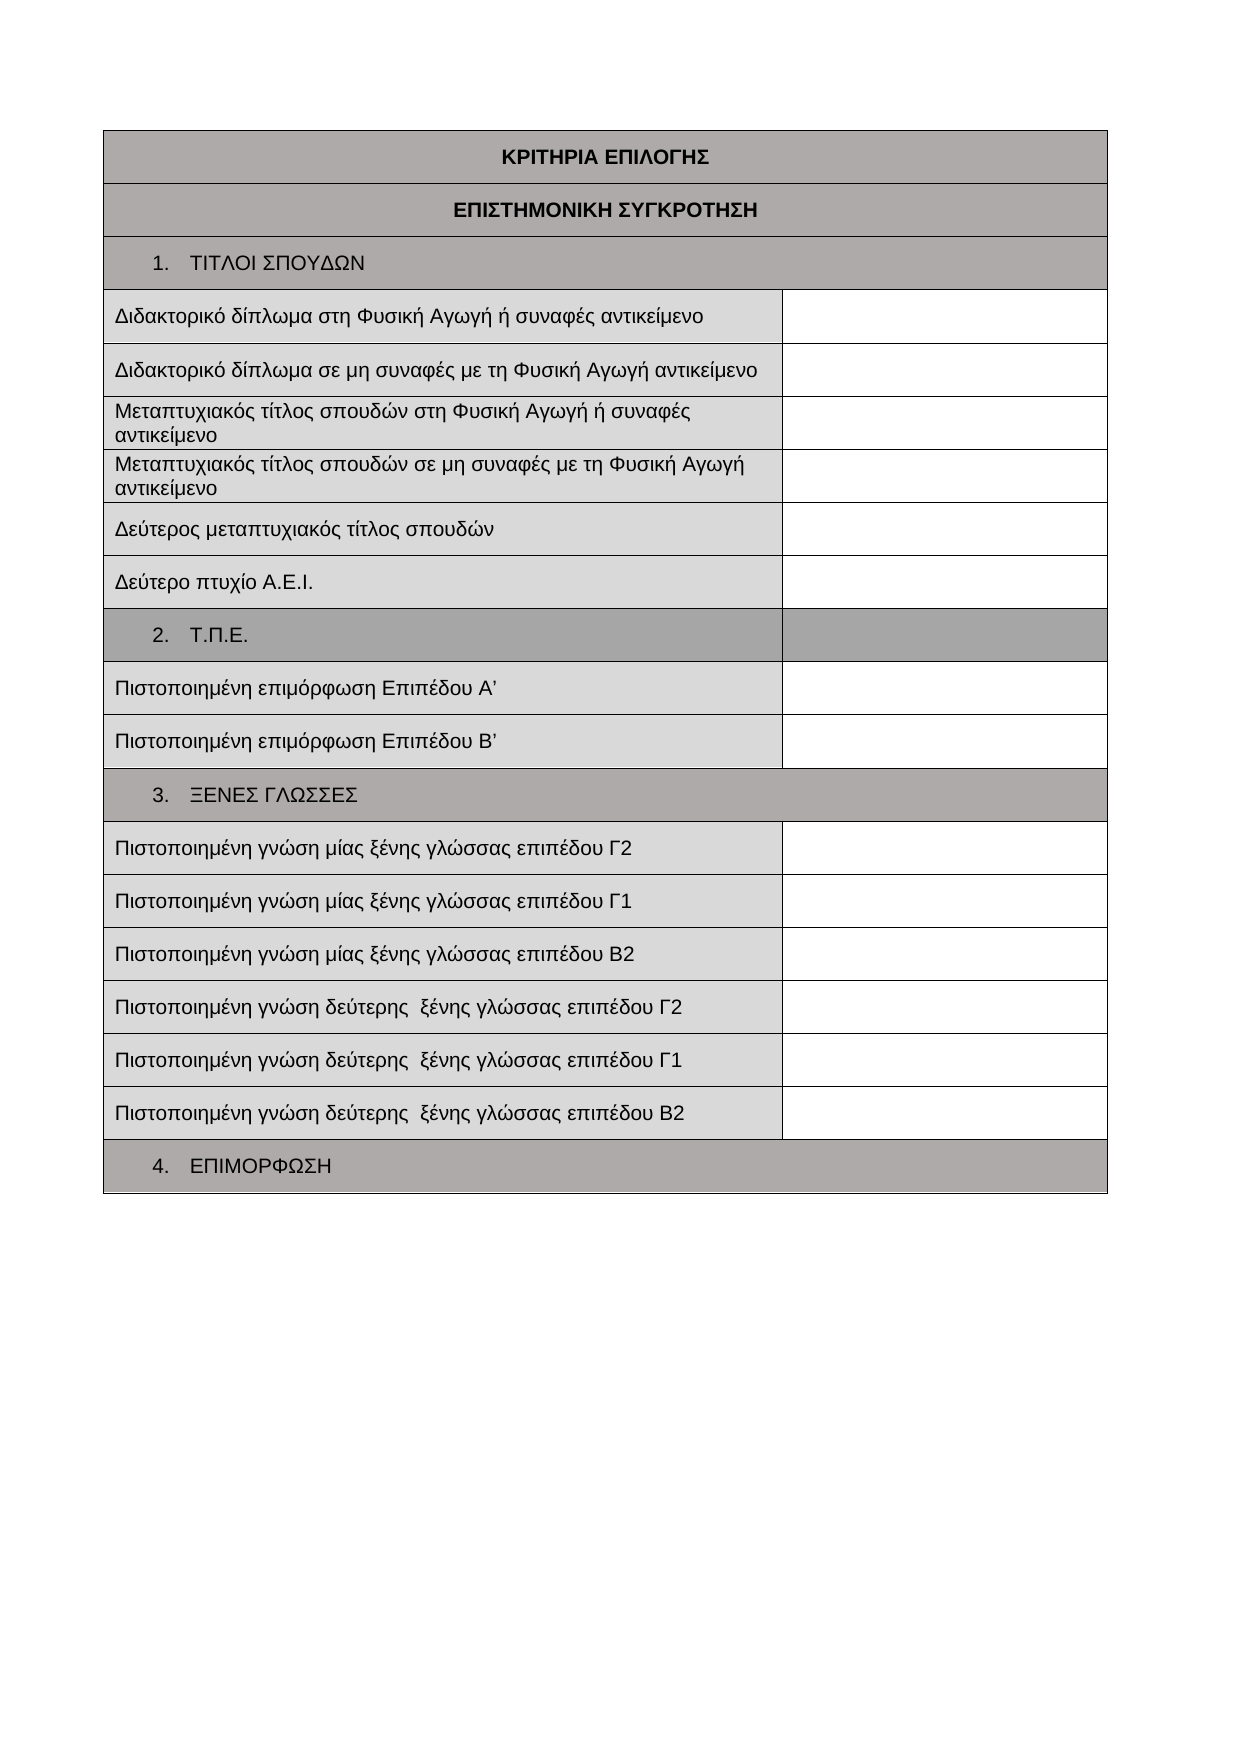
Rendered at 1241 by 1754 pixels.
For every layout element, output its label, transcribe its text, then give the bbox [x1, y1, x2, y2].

table_cell ΤΙΤΛΟΙ ΣΠΟΥΔΩΝ [104, 237, 1107, 289]
table_cell Δεύτερο πτυχίο Α.Ε.Ι. [104, 556, 782, 608]
table_cell [783, 981, 1107, 1033]
table_cell Πιστοποιημένη γνώση μίας ξένης γλώσσας επιπέδου Β2 [104, 928, 782, 980]
table_cell [783, 609, 1107, 661]
table_cell [783, 715, 1107, 767]
table_cell [783, 450, 1107, 502]
table_cell Πιστοποιημένη γνώση μίας ξένης γλώσσας επιπέδου Γ1 [104, 875, 782, 927]
table_cell [783, 556, 1107, 608]
table_cell Πιστοποιημένη επιμόρφωση Επιπέδου Α’ [104, 662, 782, 714]
table_cell Μεταπτυχιακός τίτλος σπουδών σε μη συναφές με τη Φυσική Αγωγή αντικείμενο [104, 450, 782, 502]
table_cell [783, 1087, 1107, 1139]
table_cell Διδακτορικό δίπλωμα σε μη συναφές με τη Φυσική Αγωγή αντικείμενο [104, 344, 782, 396]
table_header ΚΡΙΤΗΡΙΑ ΕΠΙΛΟΓΗΣ [104, 131, 1107, 183]
table_cell ΕΠΙΣΤΗΜΟΝΙΚΗ ΣΥΓΚΡΟΤΗΣΗ [104, 184, 1107, 236]
table_cell [783, 290, 1107, 342]
table_cell [783, 503, 1107, 555]
table_cell [783, 1034, 1107, 1086]
table_cell [783, 928, 1107, 980]
table_cell Πιστοποιημένη γνώση μίας ξένης γλώσσας επιπέδου Γ2 [104, 822, 782, 874]
table_cell Διδακτορικό δίπλωμα στη Φυσική Αγωγή ή συναφές αντικείμενο [104, 290, 782, 342]
table_cell ΞΕΝΕΣ ΓΛΩΣΣΕΣ [104, 769, 1107, 821]
table_cell [783, 662, 1107, 714]
table_cell Πιστοποιημένη γνώση δεύτερης ξένης γλώσσας επιπέδου Γ2 [104, 981, 782, 1033]
table_cell [783, 875, 1107, 927]
table_cell [783, 344, 1107, 396]
table_cell [783, 397, 1107, 449]
table_cell Δεύτερος μεταπτυχιακός τίτλος σπουδών [104, 503, 782, 555]
table_cell Πιστοποιημένη γνώση δεύτερης ξένης γλώσσας επιπέδου Γ1 [104, 1034, 782, 1086]
table_cell Πιστοποιημένη γνώση δεύτερης ξένης γλώσσας επιπέδου Β2 [104, 1087, 782, 1139]
table_cell Τ.Π.Ε. [104, 609, 782, 661]
table_cell [783, 822, 1107, 874]
table_cell Μεταπτυχιακός τίτλος σπουδών στη Φυσική Αγωγή ή συναφές αντικείμενο [104, 397, 782, 449]
table_cell ΕΠΙΜΟΡΦΩΣΗ [104, 1140, 1107, 1192]
table_cell Πιστοποιημένη επιμόρφωση Επιπέδου Β’ [104, 715, 782, 767]
